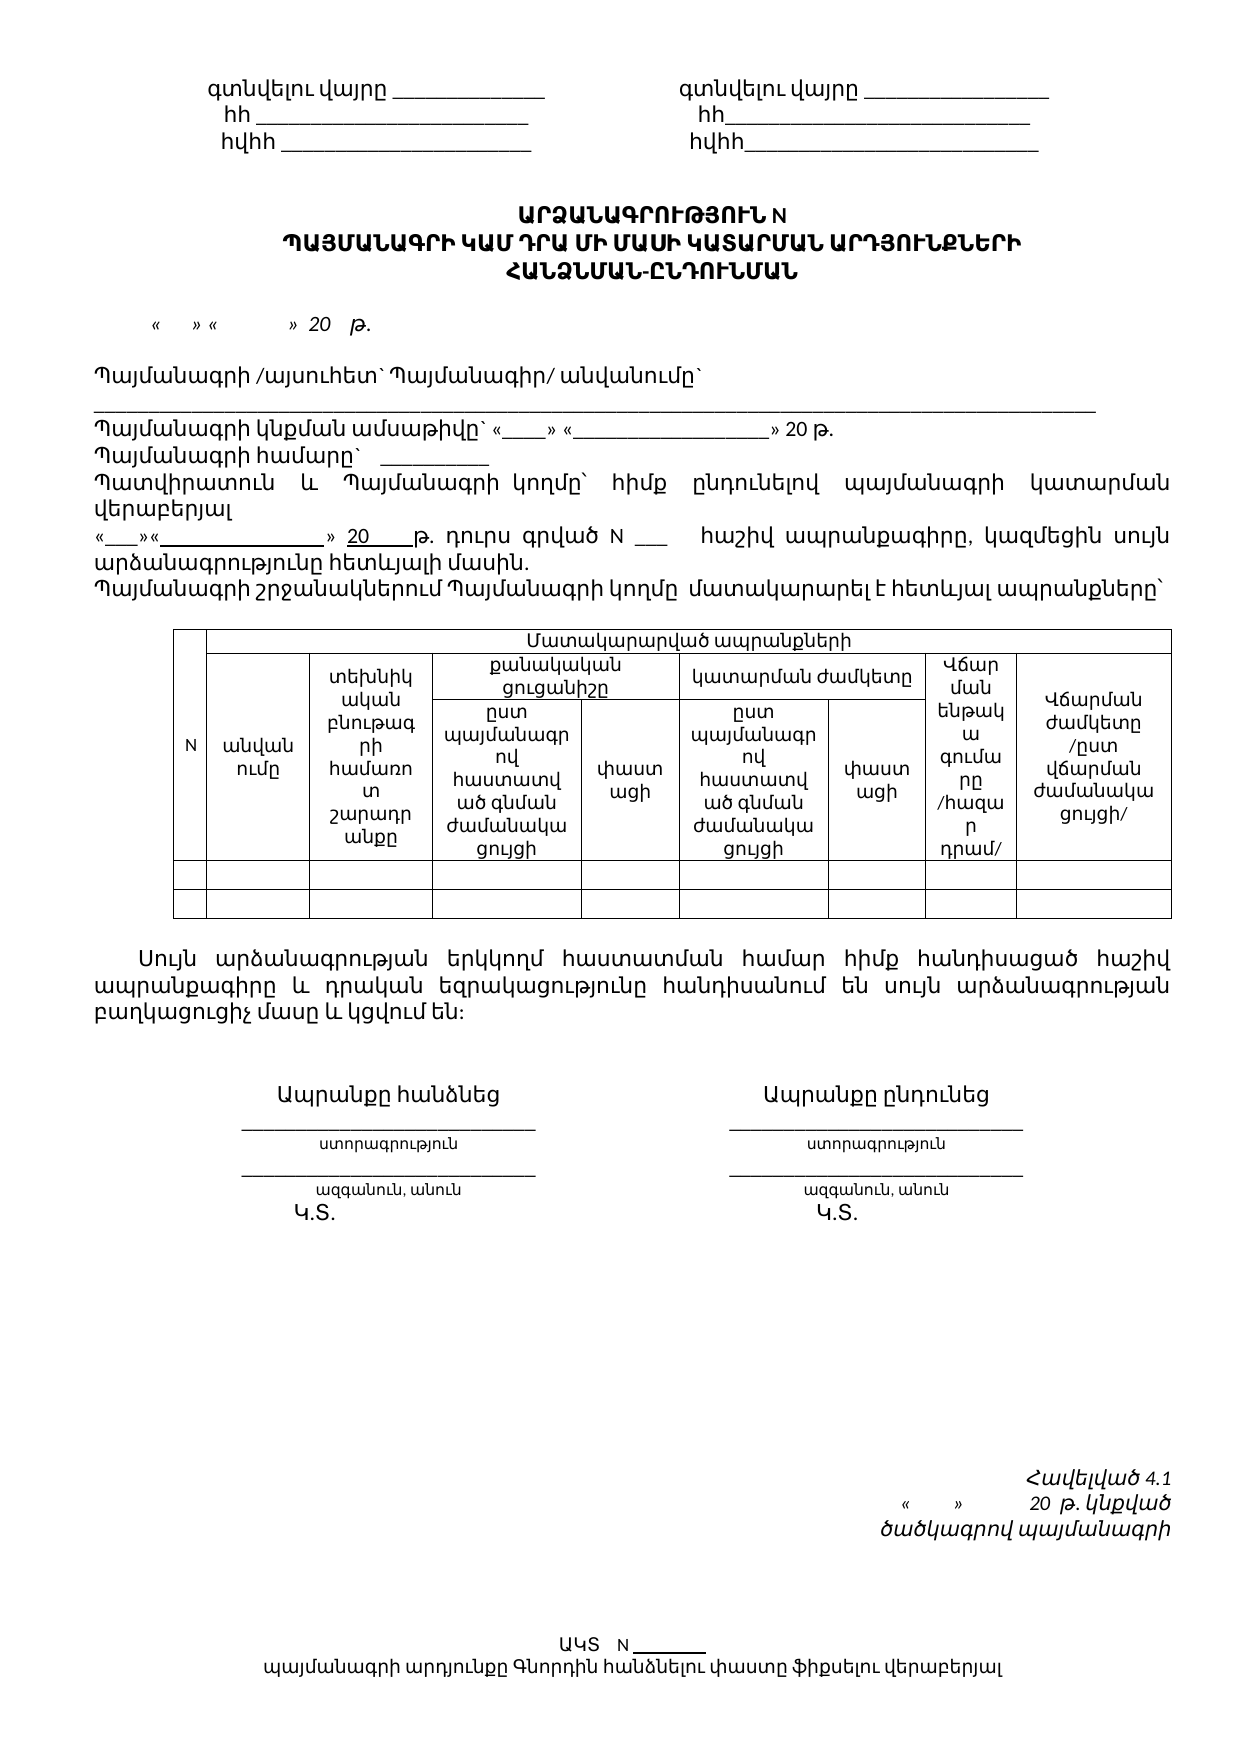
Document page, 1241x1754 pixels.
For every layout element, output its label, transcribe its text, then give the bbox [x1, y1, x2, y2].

text Պատվիրատուն և Պայմանագրի կողմը՝ հիմք ընդունելով պայմանագրի կատարման վերաբերյալ [94, 469, 1171, 522]
table_cell [680, 890, 828, 918]
text ԱԿՏ N [94, 1633, 1171, 1656]
table_cell [926, 890, 1016, 918]
table_cell [829, 861, 925, 889]
table_cell Կ.Տ. [145, 1199, 632, 1226]
table_cell Կ.Տ. [633, 1199, 1120, 1226]
table_cell փաստացի [582, 700, 679, 860]
table_cell [174, 890, 206, 918]
table_header Ապրանքը ընդունեց [633, 1081, 1120, 1108]
text Հավելված 4.1 [94, 1465, 1171, 1490]
text Պայմանագրի կնքման ամսաթիվը` «____» «__________________» 20 թ. [94, 416, 1171, 442]
table_cell [310, 890, 432, 918]
text Պայմանագրի /այսուհետ` Պայմանագիր/ անվանումը` ____________________________________________________________________________________________ [94, 362, 1171, 416]
text Սույն արձանագրության երկկողմ հաստատման համար հիմք հանդիսացած հաշիվ ապրանքագիրը և դրական եզրակացությունը հանդիսանում են սույն արձանագրության բաղկացուցիչ մասը և կցվում են: [94, 945, 1171, 1025]
table_cell ըստ պայմանագրով հաստատված գնման ժամանակացույցի [680, 700, 828, 860]
table_cell [207, 890, 309, 918]
table_cell [582, 890, 679, 918]
table_cell ___________________________ ազգանուն, անուն [633, 1154, 1120, 1199]
table_cell քանակական ցուցանիշը [433, 654, 679, 699]
text Պայմանագրի շրջանակներում Պայմանագրի կողմը մատակարարել է հետևյալ ապրանքները՝ [94, 576, 1171, 602]
table_cell փաստացի [829, 700, 925, 860]
text ծածկագրով պայմանագրի [94, 1516, 1171, 1541]
table_cell [310, 861, 432, 889]
text «___»« » 20 թ. դուրս գրված N ___ հաշիվ ապրանքագիրը, կազմեցին սույն արձանագրությունը հետևյալի մասին. [94, 522, 1171, 576]
table_cell [1017, 890, 1171, 918]
table_cell [1017, 861, 1171, 889]
table_cell Վճարման ենթակա գումարը /հազար դրամ/ [926, 654, 1016, 860]
text պայմանագրի արդյունքը Գնորդին հանձնելու փաստը ֆիքսելու վերաբերյալ [94, 1656, 1171, 1678]
text « » 20 թ. կնքված [94, 1490, 1171, 1516]
table_cell ըստ պայմանագրով հաստատված գնման ժամանակացույցի [433, 700, 581, 860]
table_cell տեխնիկական բնութագրի համառոտ շարադրանքը [310, 654, 432, 860]
table_cell անվանումը [207, 654, 309, 860]
table_cell [433, 861, 581, 889]
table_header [145, 75, 607, 155]
table_cell [829, 890, 925, 918]
text ԱՐՁԱՆԱԳՐՈՒԹՅՈՒՆ N [94, 201, 1171, 229]
table_cell կատարման ժամկետը [680, 654, 925, 699]
table_cell ___________________________ ազգանուն, անուն [145, 1154, 632, 1199]
text « » « » 20 թ. [94, 310, 1171, 337]
table_header Ապրանքը հանձնեց [145, 1081, 632, 1108]
table_cell [582, 861, 679, 889]
table_cell [926, 861, 1016, 889]
table_cell [680, 861, 828, 889]
table_cell Վճարման ժամկետը /ըստ վճարման ժամանակացույցի/ [1017, 654, 1171, 860]
table_header Մատակարարված ապրանքների [207, 630, 1171, 653]
table_header N [174, 630, 206, 860]
text ՀԱՆՁՆՄԱՆ-ԸՆԴՈՒՆՄԱՆ [94, 257, 1171, 285]
text Պայմանագրի համարը` __________ [94, 442, 1171, 469]
text ՊԱՅՄԱՆԱԳՐԻ ԿԱՄ ԴՐԱ ՄԻ ՄԱՍԻ ԿԱՏԱՐՄԱՆ ԱՐԴՅՈՒՆՔՆԵՐԻ [94, 229, 1171, 257]
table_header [607, 75, 1120, 155]
table_cell [174, 861, 206, 889]
table_cell [207, 861, 309, 889]
table_cell ___________________________ ստորագրություն [633, 1108, 1120, 1153]
table_cell ___________________________ ստորագրություն [145, 1108, 632, 1153]
table_cell [433, 890, 581, 918]
